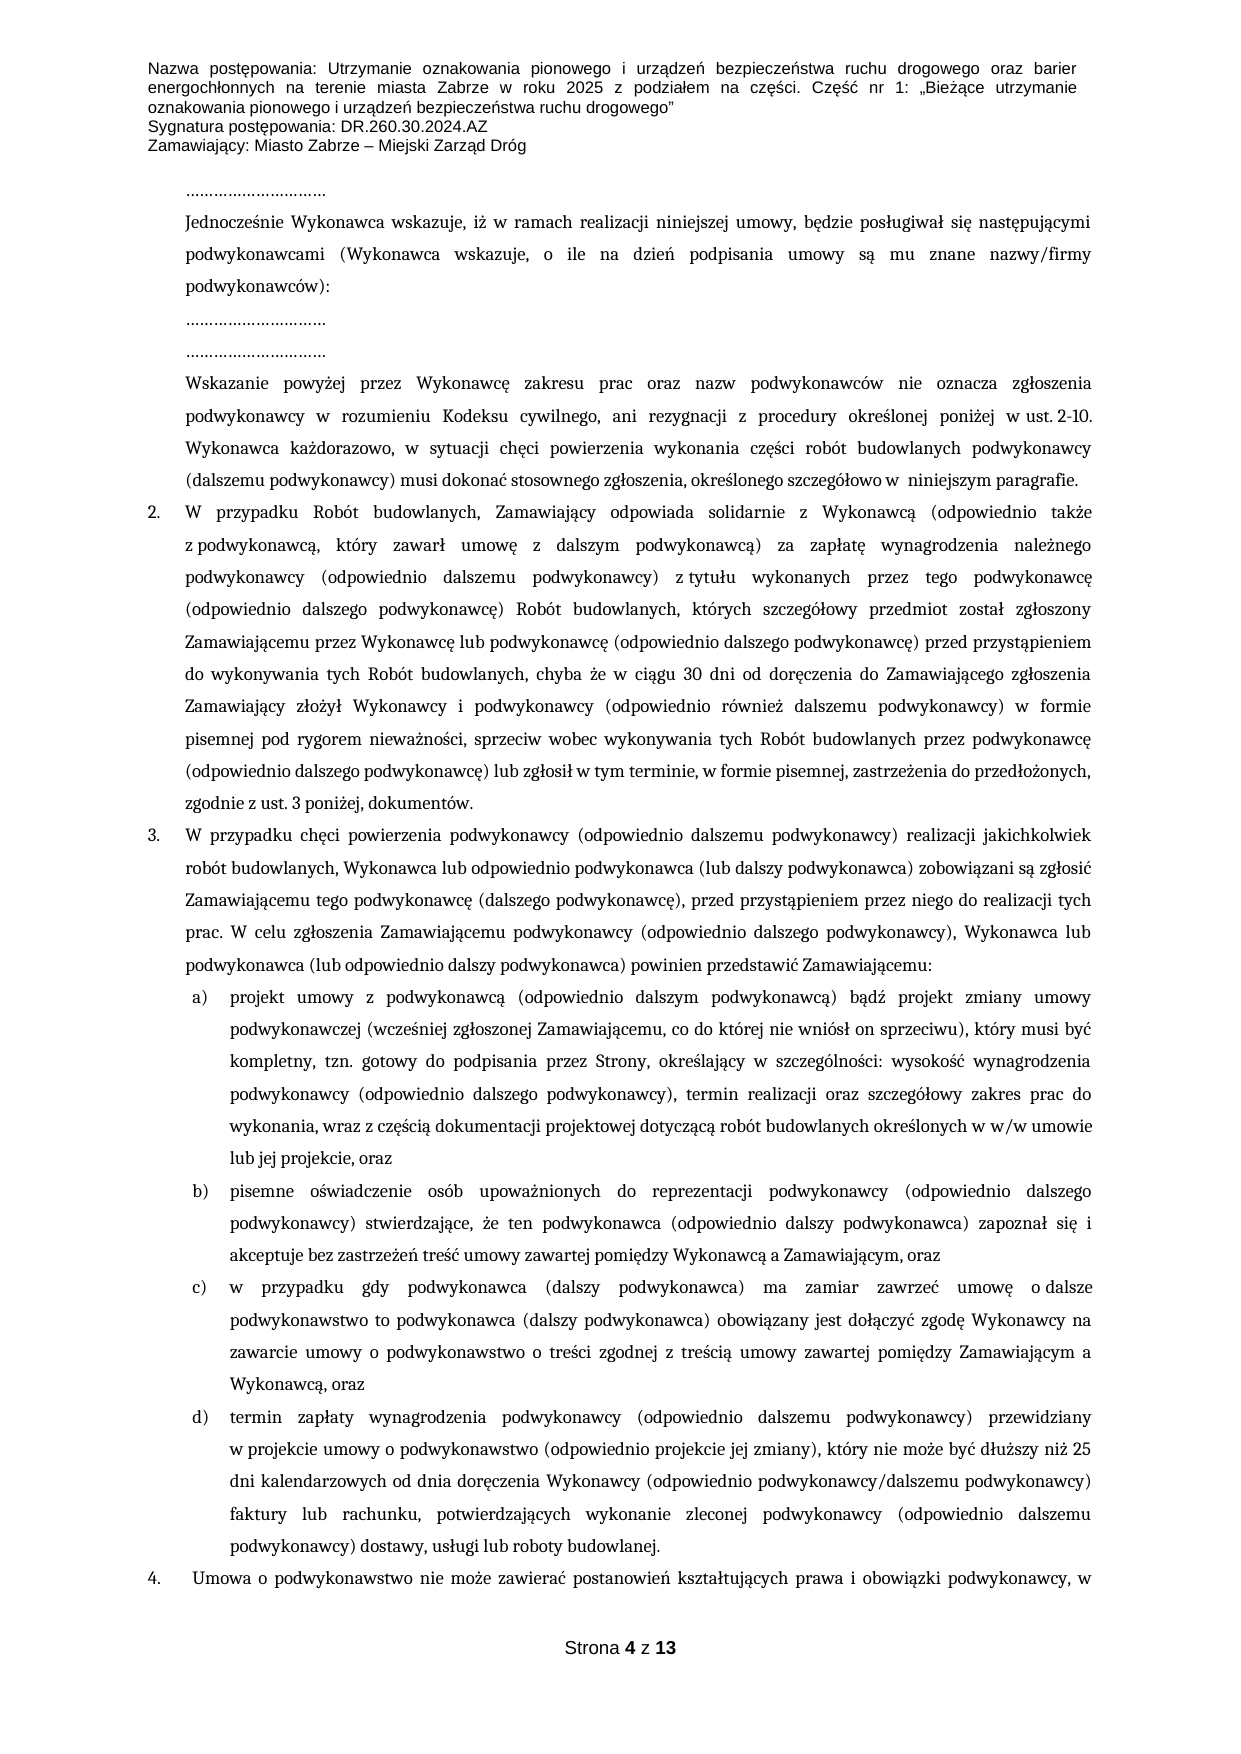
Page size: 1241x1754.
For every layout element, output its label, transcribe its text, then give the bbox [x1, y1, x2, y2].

text ………………………… [185, 179, 1093, 201]
list W przypadku chęci powierzenia podwykonawcy (odpowiednio dalszemu podwykonawcy) realizacji jakichkolwiek robót budowlanych, Wykonawca lub odpowiednio podwykonawca (lub dalszy podwykonawca) zobowiązani są zgłosić Zamawiającemu tego podwykonawcę (dalszego podwykonawcę), przed przystąpieniem przez niego do realizacji tych prac. W celu zgłoszenia Zamawiającemu podwykonawcy (odpowiednio dalszego podwykonawcy), Wykonawca lub podwykonawca (lub odpowiednio dalszy podwykonawca) powinien przedstawić Zamawiającemu: [148, 825, 1093, 976]
list termin zapłaty wynagrodzenia podwykonawcy (odpowiednio dalszemu podwykonawcy) przewidziany w projekcie umowy o podwykonawstwo (odpowiednio projekcie jej zmiany), który nie może być dłuższy niż 25 dni kalendarzowych od dnia doręczenia Wykonawcy (odpowiednio podwykonawcy/dalszemu podwykonawcy) faktury lub rachunku, potwierdzających wykonanie zleconej podwykonawcy (odpowiednio dalszemu podwykonawcy) dostawy, usługi lub roboty budowlanej. [192, 1406, 1093, 1557]
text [148, 1568, 1093, 1589]
text ………………………… [185, 341, 1093, 362]
list W przypadku Robót budowlanych, Zamawiający odpowiada solidarnie z Wykonawcą (odpowiednio także z podwykonawcą, który zawarł umowę z dalszym podwykonawcą) za zapłatę wynagrodzenia należnego podwykonawcy (odpowiednio dalszemu podwykonawcy) z tytułu wykonanych przez tego podwykonawcę (odpowiednio dalszego podwykonawcę) Robót budowlanych, których szczegółowy przedmiot został zgłoszony Zamawiającemu przez Wykonawcę lub podwykonawcę (odpowiednio dalszego podwykonawcę) przed przystąpieniem do wykonywania tych Robót budowlanych, chyba że w ciągu 30 dni od doręczenia do Zamawiającego zgłoszenia Zamawiający złożył Wykonawcy i podwykonawcy (odpowiednio również dalszemu podwykonawcy) w formie pisemnej pod rygorem nieważności, sprzeciw wobec wykonywania tych Robót budowlanych przez podwykonawcę (odpowiednio dalszego podwykonawcę) lub zgłosił w tym terminie, w formie pisemnej, zastrzeżenia do przedłożonych, zgodnie z ust. 3 poniżej, dokumentów. [148, 502, 1093, 814]
text Jednocześnie Wykonawca wskazuje, iż w ramach realizacji niniejszej umowy, będzie posługiwał się następującymi podwykonawcami (Wykonawca wskazuje, o ile na dzień podpisania umowy są mu znane nazwy/firmy podwykonawców): [185, 211, 1093, 297]
text Wskazanie powyżej przez Wykonawcę zakresu prac oraz nazw podwykonawców nie oznacza zgłoszenia podwykonawcy w rozumieniu Kodeksu cywilnego, ani rezygnacji z procedury określonej poniżej w ust. 2-10. Wykonawca każdorazowo, w sytuacji chęci powierzenia wykonania części robót budowlanych podwykonawcy (dalszemu podwykonawcy) musi dokonać stosownego zgłoszenia, określonego szczegółowo w niniejszym paragrafie. [185, 373, 1093, 491]
text ………………………… [185, 308, 1093, 330]
list pisemne oświadczenie osób upoważnionych do reprezentacji podwykonawcy (odpowiednio dalszego podwykonawcy) stwierdzające, że ten podwykonawca (odpowiednio dalszy podwykonawca) zapoznał się i akceptuje bez zastrzeżeń treść umowy zawartej pomiędzy Wykonawcą a Zamawiającym, oraz [192, 1180, 1093, 1266]
list w przypadku gdy podwykonawca (dalszy podwykonawca) ma zamiar zawrzeć umowę o dalsze podwykonawstwo to podwykonawca (dalszy podwykonawca) obowiązany jest dołączyć zgodę Wykonawcy na zawarcie umowy o podwykonawstwo o treści zgodnej z treścią umowy zawartej pomiędzy Zamawiającym a Wykonawcą, oraz [192, 1277, 1093, 1395]
list projekt umowy z podwykonawcą (odpowiednio dalszym podwykonawcą) bądź projekt zmiany umowy podwykonawczej (wcześniej zgłoszonej Zamawiającemu, co do której nie wniósł on sprzeciwu), który musi być kompletny, tzn. gotowy do podpisania przez Strony, określający w szczególności: wysokość wynagrodzenia podwykonawcy (odpowiednio dalszego podwykonawcy), termin realizacji oraz szczegółowy zakres prac do wykonania, wraz z częścią dokumentacji projektowej dotyczącą robót budowlanych określonych w w/w umowie lub jej projekcie, oraz [192, 986, 1093, 1169]
